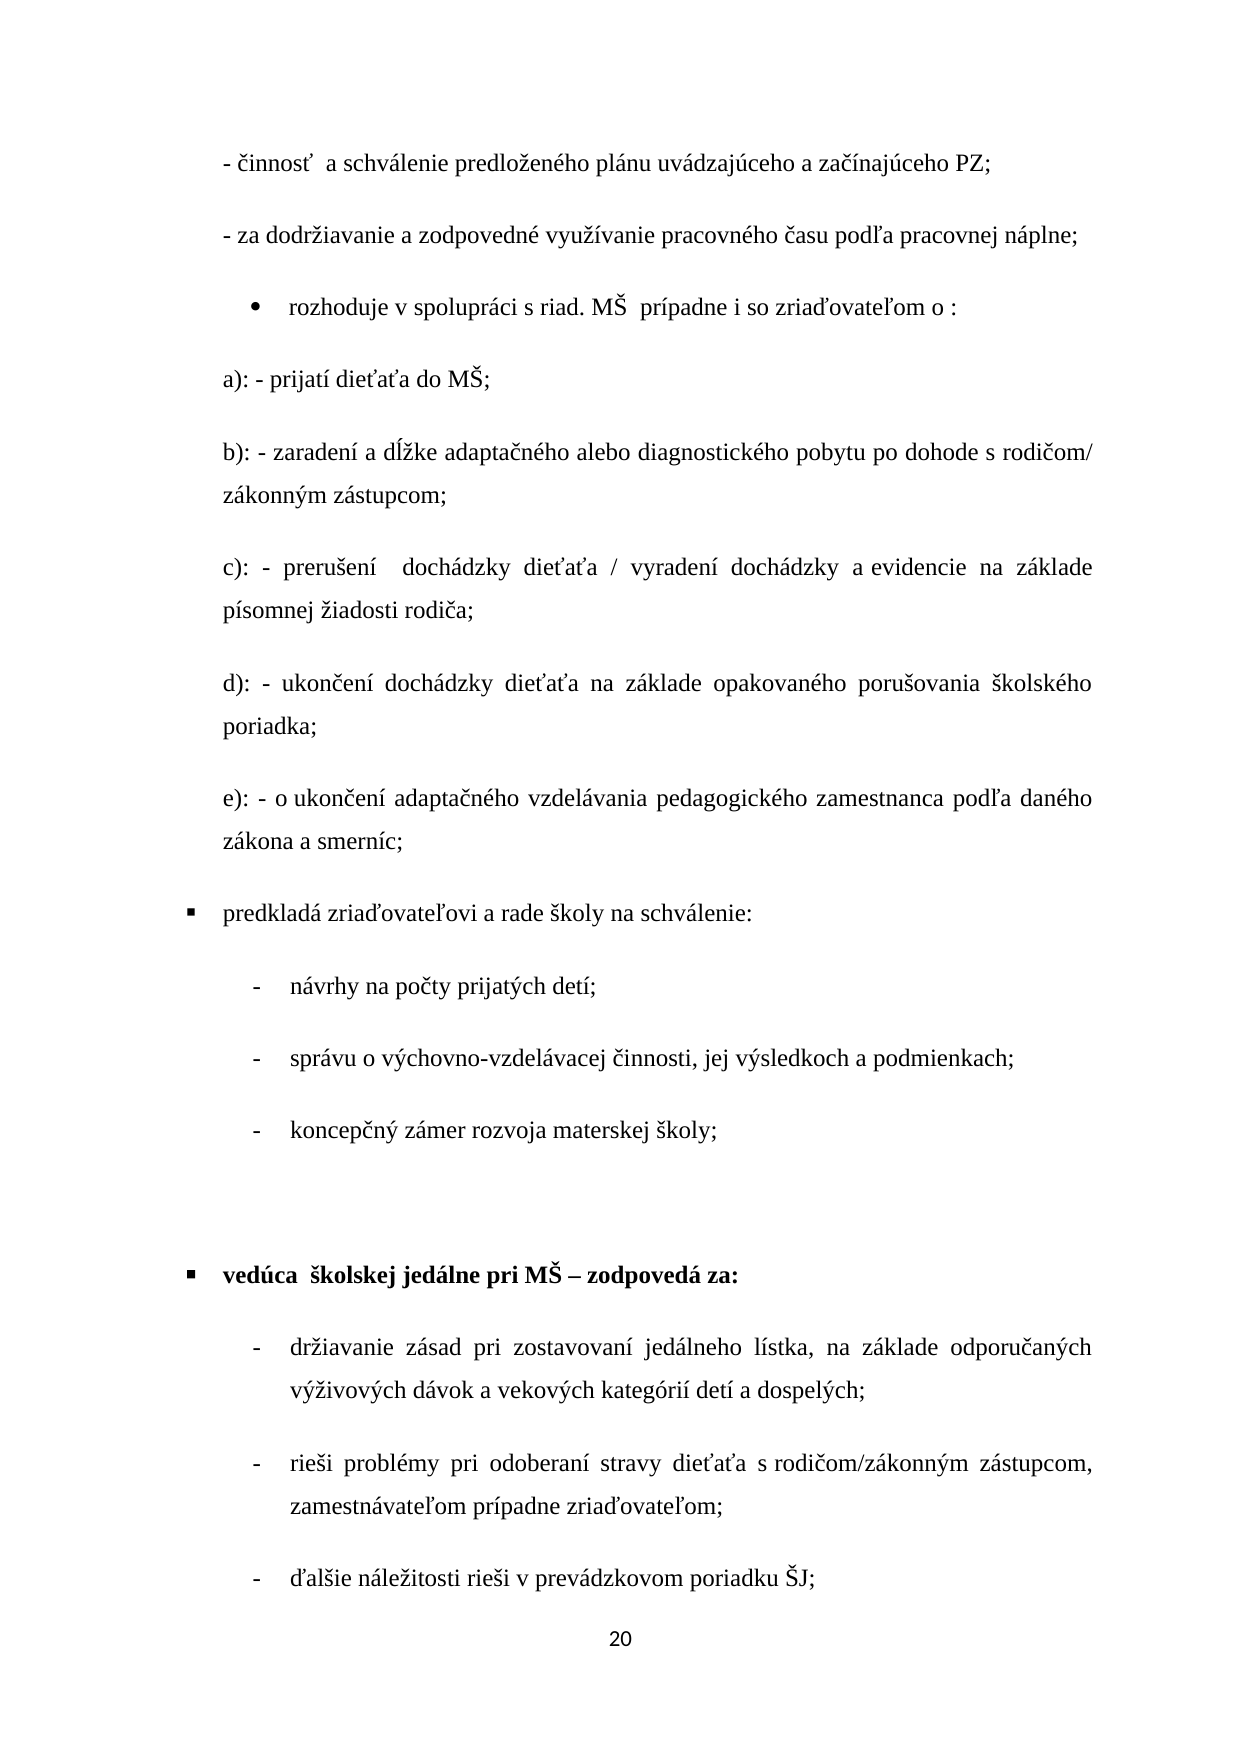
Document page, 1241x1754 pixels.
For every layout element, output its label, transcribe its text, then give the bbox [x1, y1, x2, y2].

text e): - o ukončení adaptačného vzdelávania pedagogického zamestnanca podľa daného zákona a smerníc; [223, 783, 1093, 855]
list koncepčný zámer rozvoja materskej školy; [252, 1115, 1093, 1144]
list návrhy na počty prijatých detí; [252, 971, 1093, 999]
text - za dodržiavanie a zodpovedné využívanie pracovného času podľa pracovnej náplne; [148, 220, 1093, 249]
text b): - zaradení a dĺžke adaptačného alebo diagnostického pobytu po dohode s rodičom/ zákonným zástupcom; [223, 437, 1093, 509]
list rozhoduje v spolupráci s riad. MŠ prípadne i so zriaďovateľom o : [251, 292, 1093, 321]
list vedúca školskej jedálne pri MŠ – zodpovedá za: [185, 1260, 1093, 1289]
list ďalšie náležitosti rieši v prevádzkovom poriadku ŠJ; [252, 1563, 1093, 1592]
list správu o výchovno-vzdelávacej činnosti, jej výsledkoch a podmienkach; [252, 1043, 1093, 1072]
text a): - prijatí dieťaťa do MŠ; [223, 364, 1093, 393]
list držiavanie zásad pri zostavovaní jedálneho lístka, na základe odporučaných výživových dávok a vekových kategórií detí a dospelých; [252, 1332, 1093, 1404]
text - činnosť a schválenie predloženého plánu uvádzajúceho a začínajúceho PZ; [148, 148, 1093, 176]
list rieši problémy pri odoberaní stravy dieťaťa s rodičom/zákonným zástupcom, zamestnávateľom prípadne zriaďovateľom; [252, 1448, 1093, 1519]
list predkladá zriaďovateľovi a rade školy na schválenie: [185, 898, 1093, 927]
text c): - prerušení dochádzky dieťaťa / vyradení dochádzky a evidencie na základe písomnej žiadosti rodiča; [223, 552, 1093, 624]
text d): - ukončení dochádzky dieťaťa na základe opakovaného porušovania školského poriadka; [223, 668, 1093, 739]
